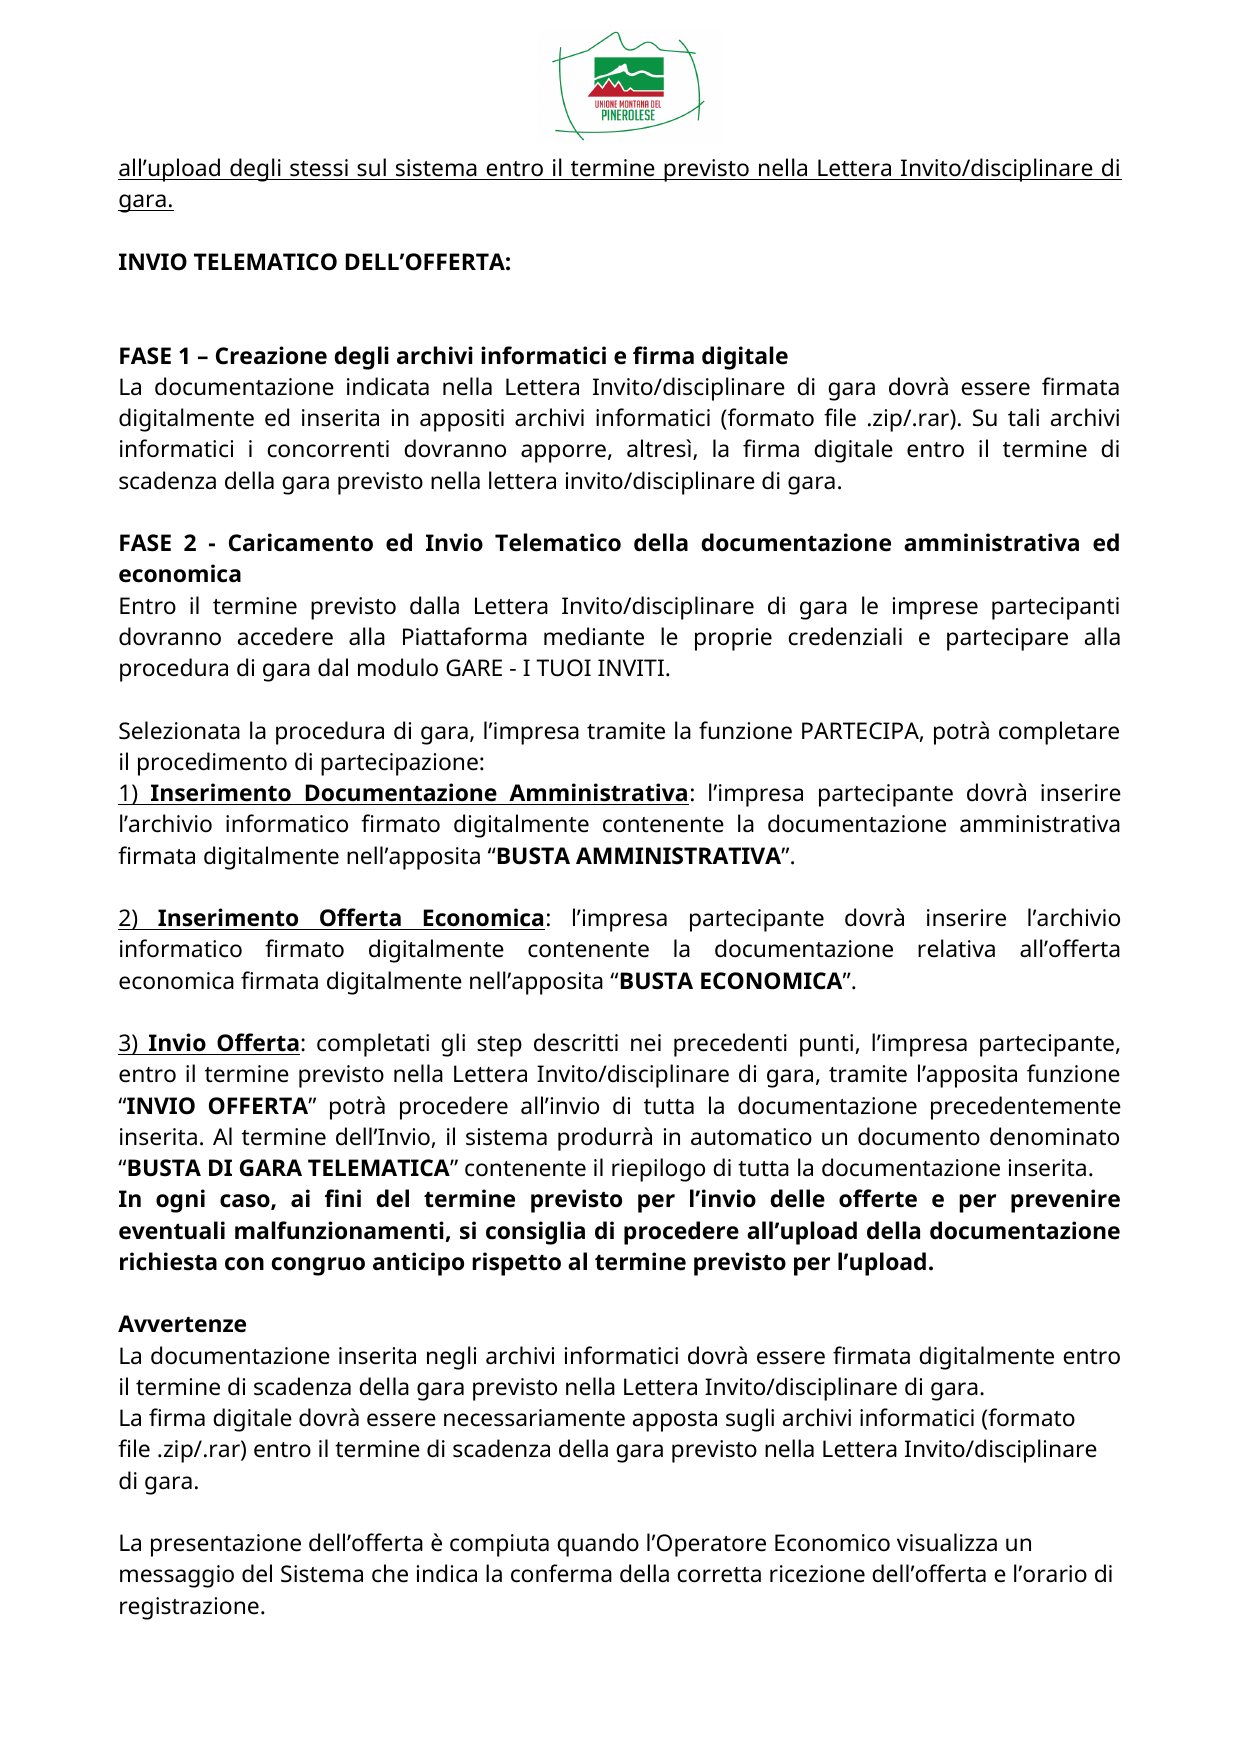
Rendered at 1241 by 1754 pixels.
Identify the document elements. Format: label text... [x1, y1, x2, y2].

text 3) Invio Offerta: completati gli step descritti nei precedenti punti, l’impresa partecipante, entro il termine previsto nella Lettera Invito/disciplinare di gara, tramite l’apposita funzione “INVIO OFFERTA” potrà procedere all’invio di tutta la documentazione precedentemente inserita. Al termine dell’Invio, il sistema produrrà in automatico un documento denominato “BUSTA DI GARA TELEMATICA” contenente il riepilogo di tutta la documentazione inserita. [118, 1027, 1122, 1183]
text 2) Inserimento Offerta Economica: l’impresa partecipante dovrà inserire l’archivio informatico firmato digitalmente contenente la documentazione relativa all’offerta economica firmata digitalmente nell’apposita “BUSTA ECONOMICA”. [118, 902, 1122, 996]
text La documentazione inserita negli archivi informatici dovrà essere firmata digitalmente entro il termine di scadenza della gara previsto nella Lettera Invito/disciplinare di gara. [118, 1340, 1122, 1402]
text Selezionata la procedura di gara, l’impresa tramite la funzione PARTECIPA, potrà completare il procedimento di partecipazione: [118, 715, 1122, 777]
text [118, 152, 1122, 179]
text La documentazione indicata nella Lettera Invito/disciplinare di gara dovrà essere firmata digitalmente ed inserita in appositi archivi informatici (formato file .zip/.rar). Su tali archivi informatici i concorrenti dovranno apporre, altresì, la firma digitale entro il termine di scadenza della gara previsto nella lettera invito/disciplinare di gara. [118, 371, 1122, 496]
text INVIO TELEMATICO DELL’OFFERTA: [118, 246, 1122, 277]
text Entro il termine previsto dalla Lettera Invito/disciplinare di gara le imprese partecipanti dovranno accedere alla Piattaforma mediante le proprie credenziali e partecipare alla procedura di gara dal modulo GARE - I TUOI INVITI. [118, 590, 1122, 683]
text In ogni caso, ai fini del termine previsto per l’invio delle offerte e per prevenire eventuali malfunzionamenti, si consiglia di procedere all’upload della documentazione richiesta con congruo anticipo rispetto al termine previsto per l’upload. [118, 1183, 1122, 1277]
text 1) Inserimento Documentazione Amministrativa: l’impresa partecipante dovrà inserire l’archivio informatico firmato digitalmente contenente la documentazione amministrativa firmata digitalmente nell’apposita “BUSTA AMMINISTRATIVA”. [118, 777, 1122, 871]
text La firma digitale dovrà essere necessariamente apposta sugli archivi informatici (formato file .zip/.rar) entro il termine di scadenza della gara previsto nella Lettera Invito/disciplinare di gara. [118, 1402, 1122, 1496]
text FASE 1 – Creazione degli archivi informatici e firma digitale [118, 340, 1122, 371]
text La presentazione dell’offerta è compiuta quando l’Operatore Economico visualizza un messaggio del Sistema che indica la conferma della corretta ricezione dell’offerta e l’orario di registrazione. [118, 1527, 1122, 1621]
text FASE 2 - Caricamento ed Invio Telematico della documentazione amministrativa ed economica [118, 527, 1122, 590]
text Avvertenze [118, 1308, 1122, 1340]
